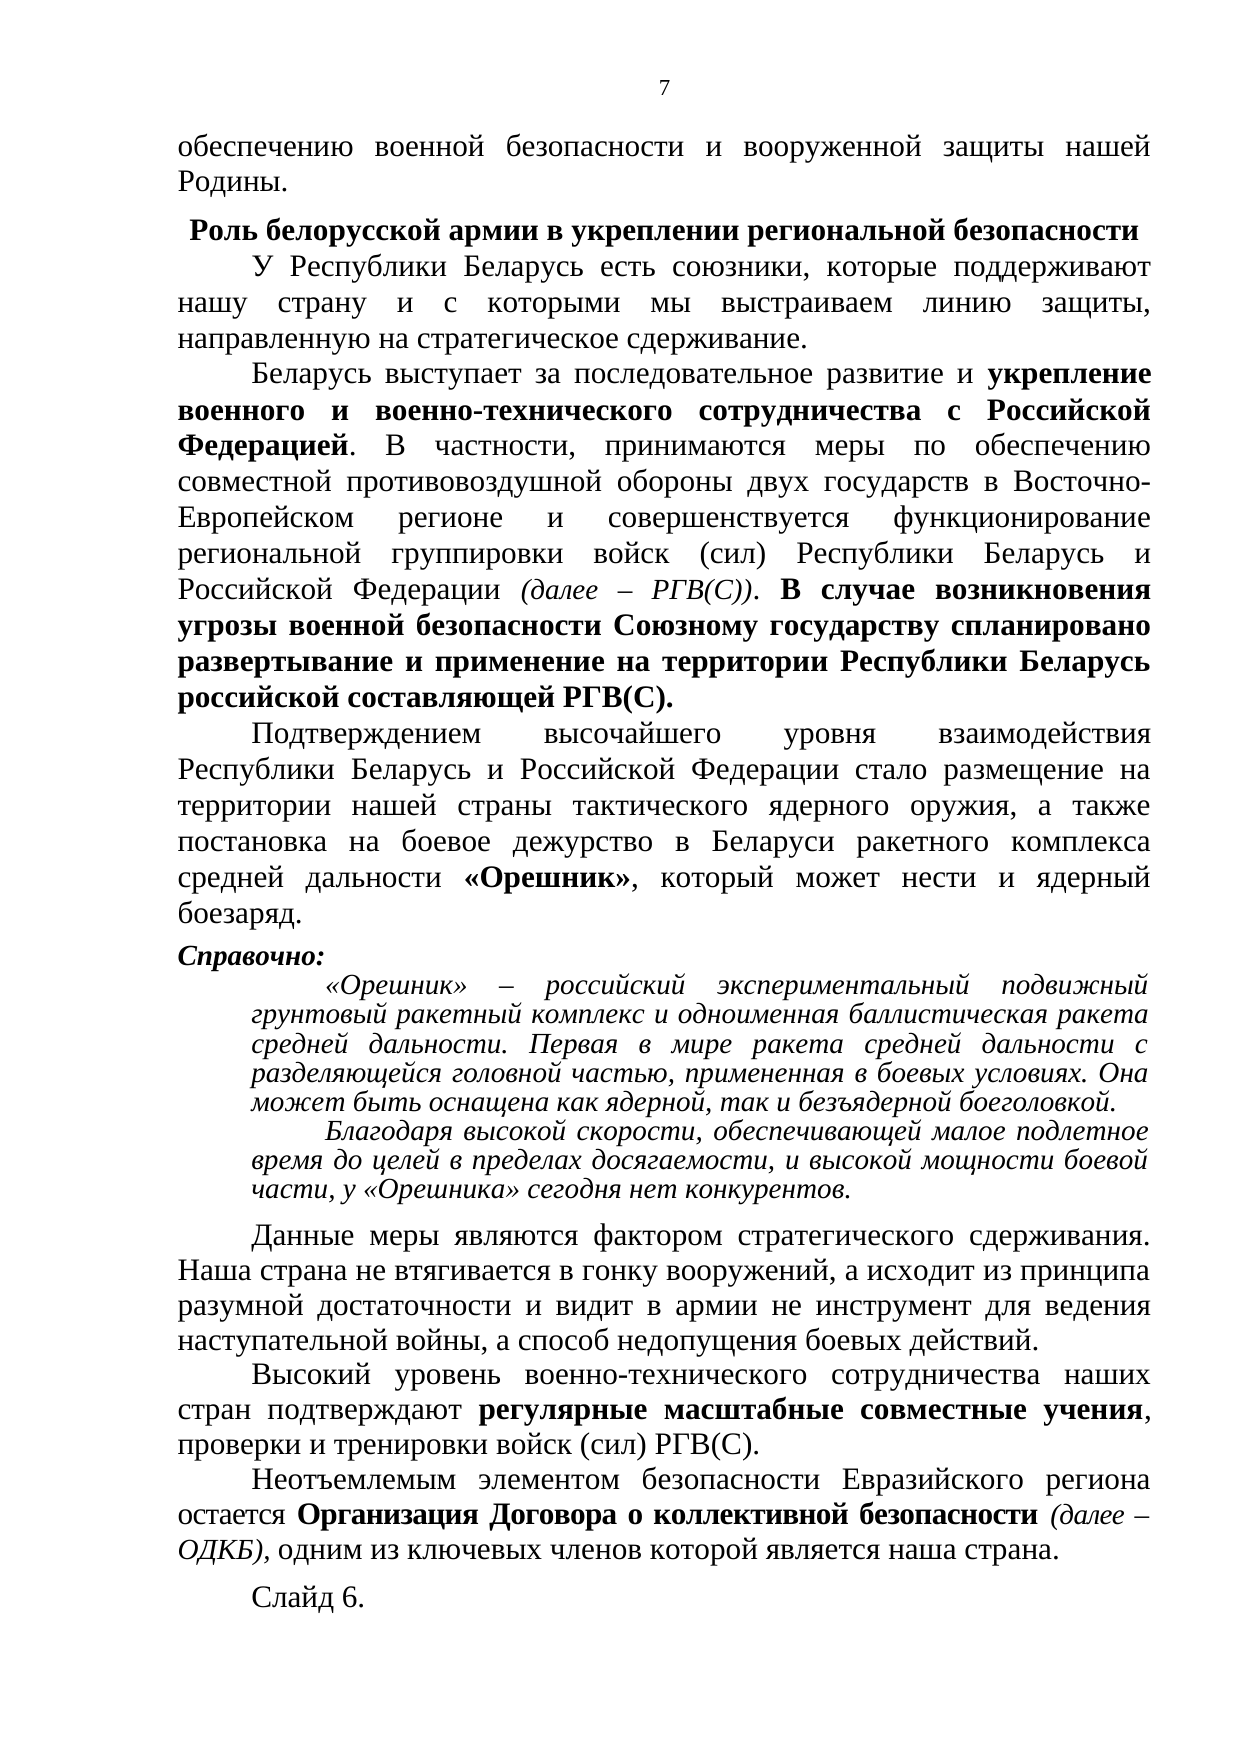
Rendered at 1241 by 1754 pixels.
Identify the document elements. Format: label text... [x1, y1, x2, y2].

text «Орешник» – российский экспериментальный подвижный грунтовый ракетный комплекс и одноименная баллистическая ракета средней дальности. Первая в мире ракета средней дальности с разделяющейся головной частью, примененная в боевых условиях. Она может быть оснащена как ядерной, так и безъядерной боеголовкой. [251, 971, 1152, 1117]
text Высокий уровень военно-технического сотрудничества наших стран подтверждают регулярные масштабные совместные учения, проверки и тренировки войск (сил) РГВ(С). [177, 1357, 1152, 1461]
text Благодаря высокой скорости, обеспечивающей малое подлетное время до целей в пределах досягаемости, и высокой мощности боевой части, у «Орешника» сегодня нет конкурентов. [251, 1117, 1152, 1205]
text Слайд 6. [177, 1578, 1152, 1614]
text Подтверждением высочайшего уровня взаимодействия Республики Беларусь и Российской Федерации стало размещение на территории нашей страны тактического ядерного оружия, а также постановка на боевое дежурство в Беларуси ракетного комплекса средней дальности «Орешник», который может нести и ядерный боезаряд. [177, 714, 1152, 930]
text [177, 129, 1152, 198]
text Неотъемлемым элементом безопасности Евразийского региона остается Организация Договора о коллективной безопасности (далее – ОДКБ), одним из ключевых членов которой является наша страна. [177, 1461, 1152, 1566]
text Беларусь выступает за последовательное развитие и укрепление военного и военно-технического сотрудничества с Российской Федерацией. В частности, принимаются меры по обеспечению совместной противовоздушной обороны двух государств в Восточно-Европейском регионе и совершенствуется функционирование региональной группировки войск (сил) Республики Беларусь и Российской Федерации (далее – РГВ(С)). В случае возникновения угрозы военной безопасности Союзному государству спланировано развертывание и применение на территории Республики Беларусь российской составляющей РГВ(С). [177, 355, 1152, 714]
text Данные меры являются фактором стратегического сдерживания. Наша страна не втягивается в гонку вооружений, а исходит из принципа разумной достаточности и видит в армии не инструмент для ведения наступательной войны, а способ недопущения боевых действий. [177, 1217, 1152, 1357]
text У Республики Беларусь есть союзники, которые поддерживают нашу страну и с которыми мы выстраиваем линию защиты, направленную на стратегическое сдерживание. [177, 247, 1152, 355]
text Роль белорусской армии в укреплении региональной безопасности [177, 211, 1152, 247]
text Справочно: [177, 942, 1152, 971]
